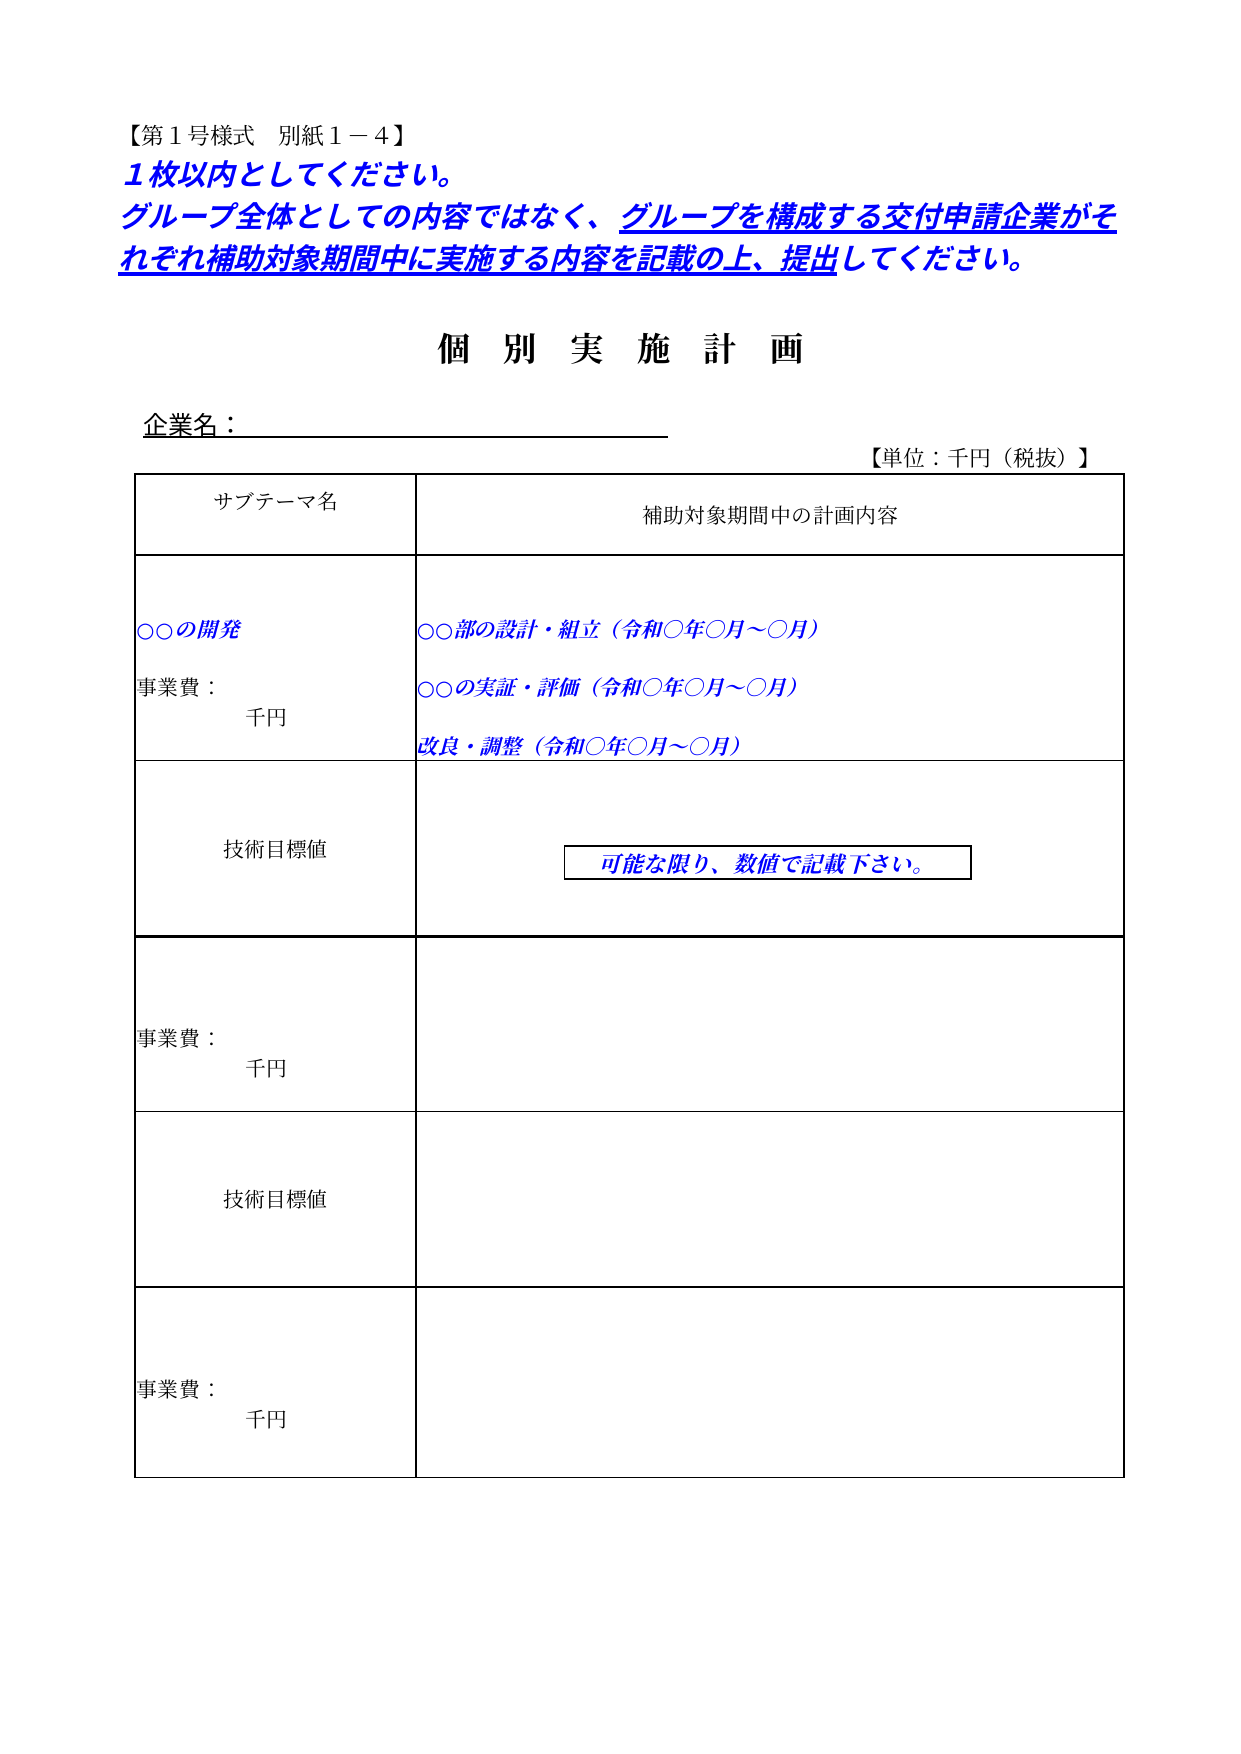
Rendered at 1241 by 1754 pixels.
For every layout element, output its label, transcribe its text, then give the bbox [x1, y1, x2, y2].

table_cell 技術目標値 [136, 1112, 415, 1286]
table_cell [417, 761, 1123, 935]
text グループ全体としての内容ではなく、グループを構成する交付申請企業がそれぞれ補助対象期間中に実施する内容を記載の上、提出してください。 [118, 193, 1122, 278]
text 企業名： [118, 405, 1122, 442]
table_cell ○○の開発 事業費： 千円 [136, 556, 415, 760]
text １枚以内としてください。 [118, 151, 1122, 193]
text 【第１号様式 別紙１－４】 [118, 118, 1122, 151]
table_cell 技術目標値 [136, 761, 415, 935]
text 【単位：千円（税抜）】 [118, 442, 1100, 473]
table_cell ○○部の設計・組立（令和○年○月～○月） ○○の実証・評価（令和○年○月～○月） 改良・調整（令和○年○月～○月） [417, 556, 1123, 760]
table_header 補助対象期間中の計画内容 [417, 475, 1123, 554]
table_cell [417, 1288, 1123, 1477]
text 個 別 実 施 計 画 [118, 323, 1122, 371]
table_header サブテーマ名 [136, 475, 415, 554]
table_cell [417, 938, 1123, 1111]
table_cell 事業費： 千円 [136, 1288, 415, 1477]
table_cell [417, 1112, 1123, 1286]
table_cell 事業費： 千円 [136, 938, 415, 1111]
